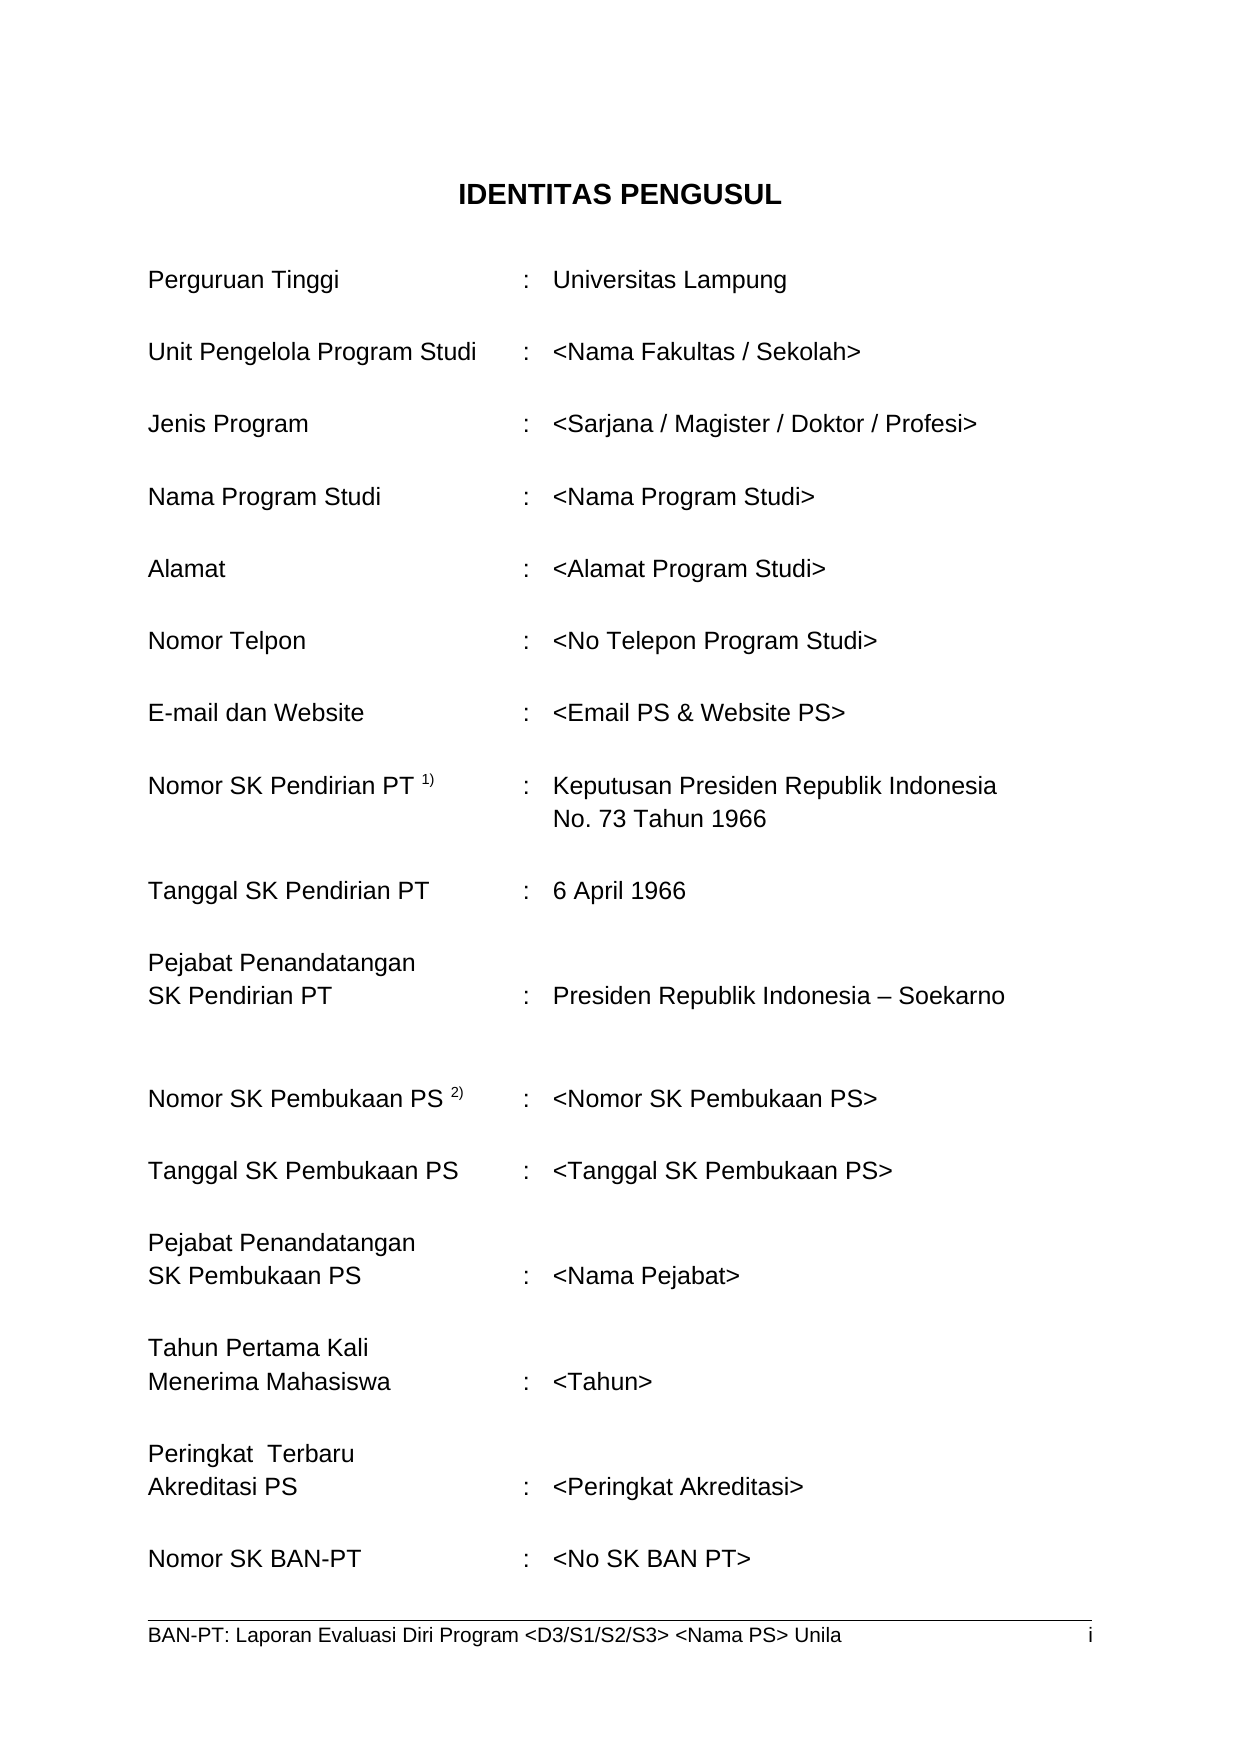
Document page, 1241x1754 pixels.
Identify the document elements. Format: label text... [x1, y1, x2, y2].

text Nomor SK Pembukaan PS 2) : <Nomor SK Pembukaan PS> [148, 1083, 1092, 1112]
text Nomor SK Pendirian PT 1) : Keputusan Presiden Republik Indonesia [148, 771, 1092, 799]
text Tahun Pertama Kali [148, 1333, 1092, 1362]
subtitle IDENTITAS PENGUSUL [148, 177, 1092, 210]
text Menerima Mahasiswa : <Tahun> [148, 1366, 1092, 1395]
text Nomor SK BAN-PT : <No SK BAN PT> [148, 1544, 1092, 1573]
text Nomor Telpon : <No Telepon Program Studi> [148, 626, 1092, 655]
text Nama Program Studi : <Nama Program Studi> [148, 482, 1092, 510]
text No. 73 Tahun 1966 [148, 804, 1092, 832]
text Unit Pengelola Program Studi : <Nama Fakultas / Sekolah> [148, 337, 1092, 366]
text E-mail dan Website : <Email PS & Website PS> [148, 698, 1092, 727]
text Perguruan Tinggi : Universitas Lampung [148, 265, 1092, 293]
text SK Pendirian PT : Presiden Republik Indonesia – Soekarno [148, 981, 1092, 1049]
text Akreditasi PS : <Peringkat Akreditasi> [148, 1472, 1092, 1501]
text Tanggal SK Pendirian PT : 6 April 1966 [148, 876, 1092, 905]
text Pejabat Penandatangan [148, 948, 1092, 977]
text SK Pembukaan PS : <Nama Pejabat> [148, 1261, 1092, 1290]
text Pejabat Penandatangan [148, 1228, 1092, 1257]
text Jenis Program : <Sarjana / Magister / Doktor / Profesi> [148, 409, 1092, 438]
text Tanggal SK Pembukaan PS : <Tanggal SK Pembukaan PS> [148, 1156, 1092, 1184]
text Peringkat Terbaru [148, 1439, 1092, 1467]
text Alamat : <Alamat Program Studi> [148, 554, 1092, 583]
